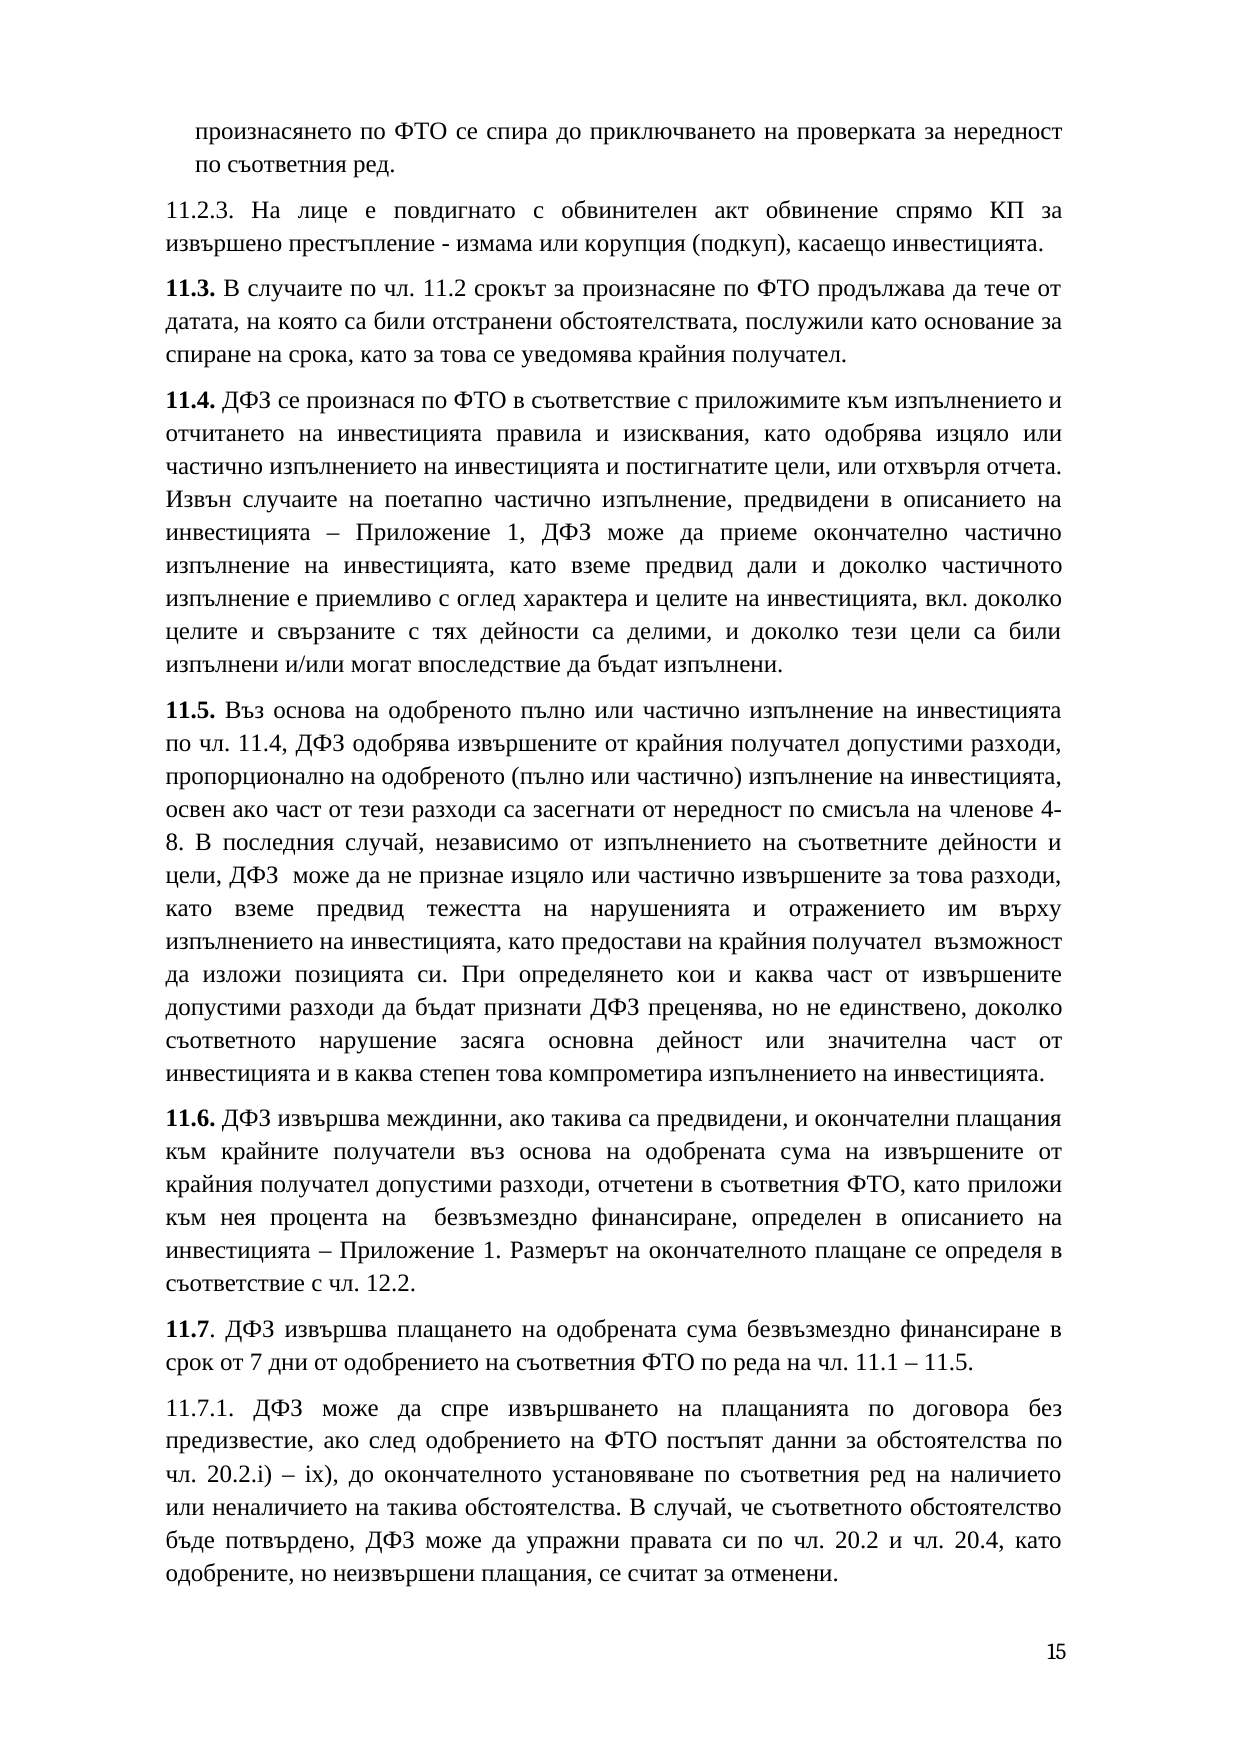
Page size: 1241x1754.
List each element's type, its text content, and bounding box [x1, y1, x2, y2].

text 11.7. ДФЗ извършва плащането на одобрената сума безвъзмездно финансиране в срок от 7 дни от одобрението на съответния ФТО по реда на чл. 11.1 – 11.5. [165, 1314, 1063, 1376]
text 11.4. ДФЗ се произнася по ФТО в съответствие с приложимите към изпълнението и отчитането на инвестицията правила и изисквания, като одобрява изцяло или частично изпълнението на инвестицията и постигнатите цели, или отхвърля отчета. Извън случаите на поетапно частично изпълнение, предвидени в описанието на инвестицията – Приложение 1, ДФЗ може да приеме окончателно частично изпълнение на инвестицията, като вземе предвид дали и доколко частичното изпълнение е приемливо с оглед характера и целите на инвестицията, вкл. доколко целите и свързаните с тях дейности са делими, и доколко тези цели са били изпълнени и/или могат впоследствие да бъдат изпълнени. [165, 385, 1063, 678]
text 11.7.1. ДФЗ може да спре извършването на плащанията по договора без предизвестие, ако след одобрението на ФТО постъпят данни за обстоятелства по чл. 20.2.i) – ix), до окончателното установяване по съответния ред на наличието или неналичието на такива обстоятелства. В случай, че съответното обстоятелство бъде потвърдено, ДФЗ може да упражни правата си по чл. 20.2 и чл. 20.4, като одобрените, но неизвършени плащания, се считат за отменени. [165, 1393, 1063, 1586]
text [165, 116, 1063, 178]
text 11.3. В случаите по чл. 11.2 срокът за произнасяне по ФТО продължава да тече от датата, на която са били отстранени обстоятелствата, послужили като основание за спиране на срока, като за това се уведомява крайния получател. [165, 273, 1063, 368]
text 11.6. ДФЗ извършва междинни, ако такива са предвидени, и окончателни плащания към крайните получатели въз основа на одобрената сума на извършените от крайния получател допустими разходи, отчетени в съответния ФТО, като приложи към нея процента на безвъзмездно финансиране, определен в описанието на инвестицията – Приложение 1. Размерът на окончателното плащане се определя в съответствие с чл. 12.2. [165, 1103, 1063, 1297]
text 11.5. Въз основа на одобреното пълно или частично изпълнение на инвестицията по чл. 11.4, ДФЗ одобрява извършените от крайния получател допустими разходи, пропорционално на одобреното (пълно или частично) изпълнение на инвестицията, освен ако част от тези разходи са засегнати от нередност по смисъла на членове 4- 8. В последния случай, независимо от изпълнението на съответните дейности и цели, ДФЗ може да не признае изцяло или частично извършените за това разходи, като вземе предвид тежестта на нарушенията и отражението им върху изпълнението на инвестицията, като предостави на крайния получател възможност да изложи позицията си. При определянето кои и каква част от извършените допустими разходи да бъдат признати ДФЗ преценява, но не единствено, доколко съответното нарушение засяга основна дейност или значителна част от инвестицията и в каква степен това компрометира изпълнението на инвестицията. [165, 695, 1063, 1087]
text 11.2.3. На лице е повдигнато с обвинителен акт обвинение спрямо КП за извършено престъпление - измама или корупция (подкуп), касаещо инвестицията. [165, 195, 1063, 257]
